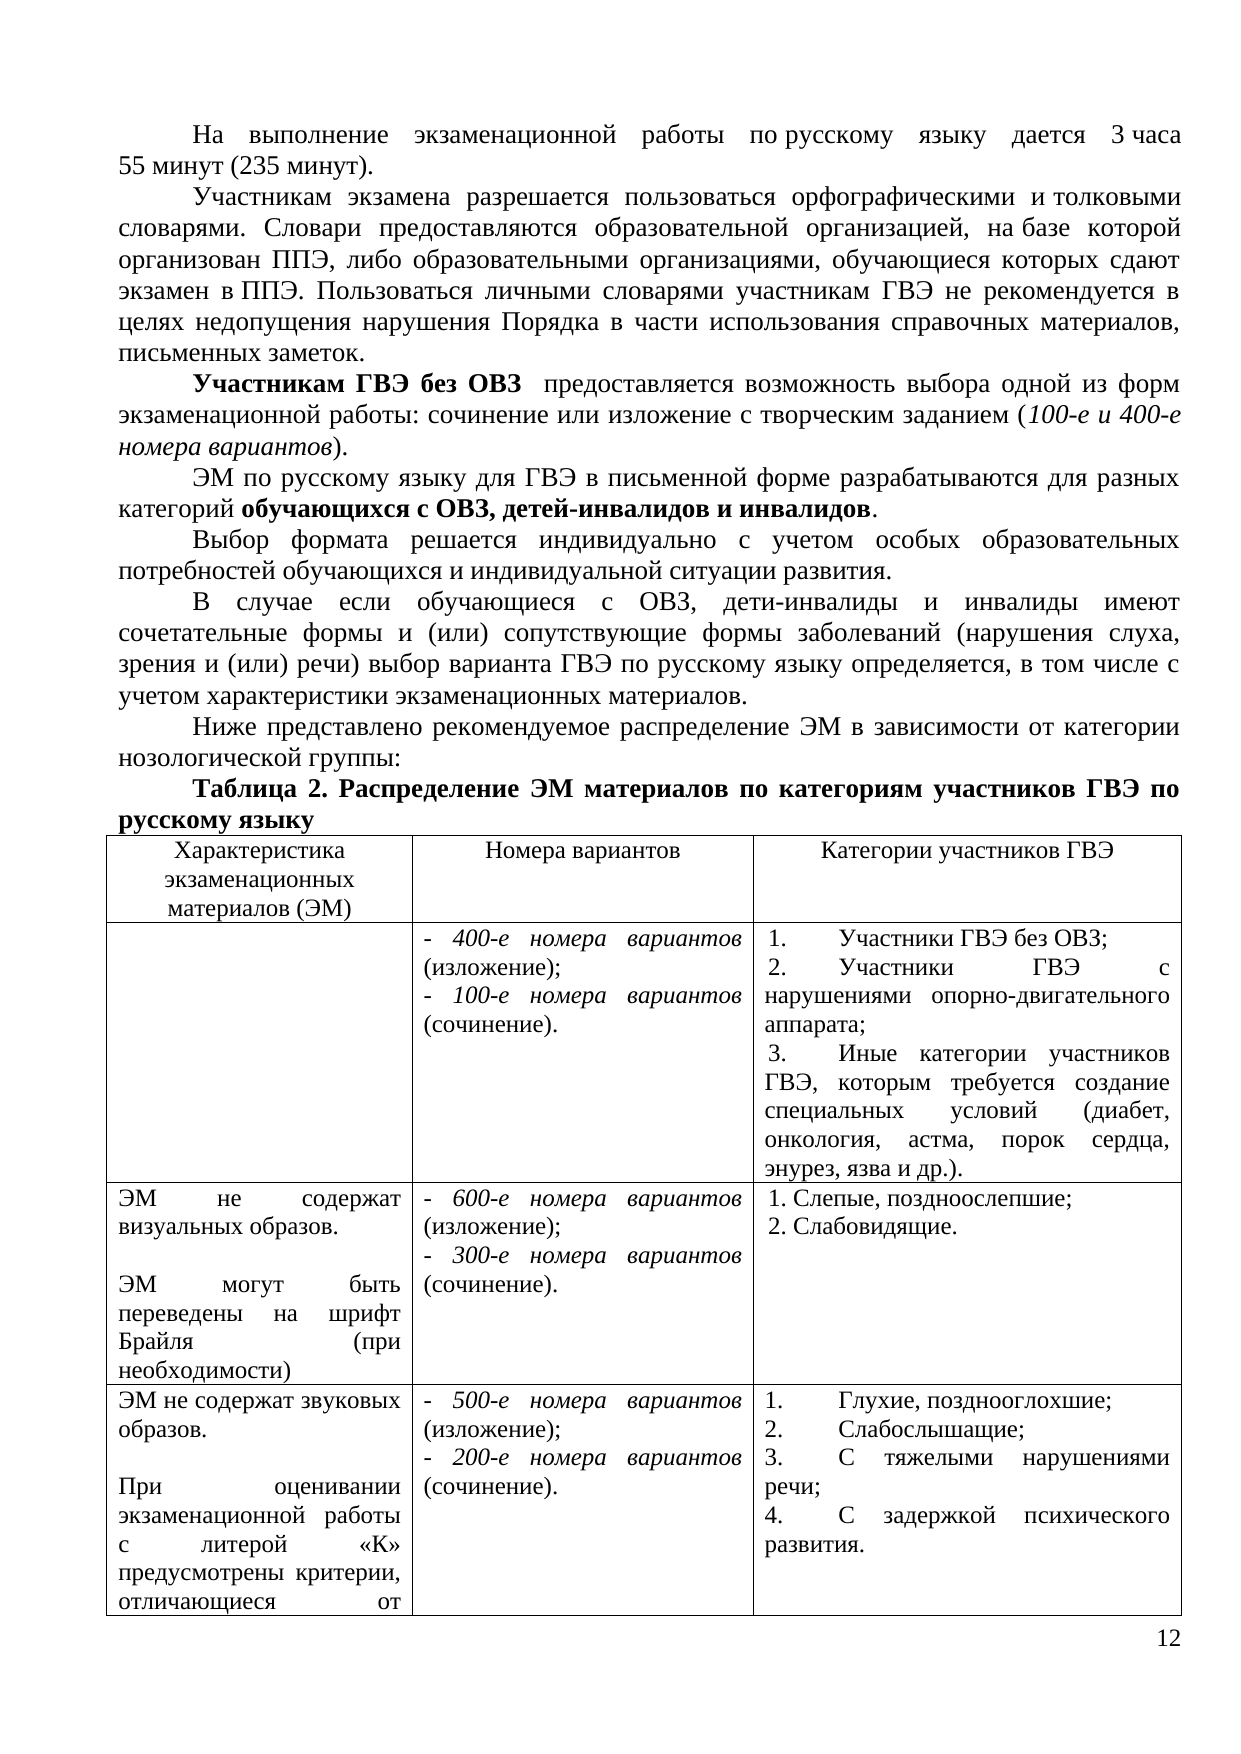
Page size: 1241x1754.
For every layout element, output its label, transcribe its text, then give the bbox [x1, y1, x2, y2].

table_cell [107, 1385, 412, 1615]
table_cell Участники ГВЭ без ОВЗ; Участники ГВЭ с нарушениями опорно-двигательного аппарата; Иные категории участников ГВЭ, которым требуется создание специальных условий (диабет, онкология, астма, порок сердца, энурез, язва и др.). [754, 923, 1181, 1182]
table_cell - 600-е номера вариантов (изложение); - 300-е номера вариантов (сочинение). [413, 1183, 753, 1384]
text Ниже представлено рекомендуемое распределение ЭМ в зависимости от категории нозологической группы: [118, 710, 1181, 772]
table_header Номера вариантов [413, 836, 753, 922]
text На выполнение экзаменационной работы по русскому языку дается 3 часа 55 минут (235 минут). [118, 118, 1181, 180]
text Участникам ГВЭ без ОВЗ предоставляется возможность выбора одной из форм экзаменационной работы: сочинение или изложение с творческим заданием (100-е и 400-е номера вариантов). [118, 367, 1181, 461]
table_header Характеристика экзаменационных материалов (ЭМ) [107, 836, 412, 922]
table_header Категории участников ГВЭ [754, 836, 1181, 922]
table_cell 1. Слепые, поздноослепшие; 2. Слабовидящие. [754, 1183, 1181, 1384]
text Выбор формата решается индивидуально с учетом особых образовательных потребностей обучающихся и индивидуальной ситуации развития. [118, 523, 1181, 585]
table_cell - 400-е номера вариантов (изложение); - 100-е номера вариантов (сочинение). [413, 923, 753, 1182]
table_cell ЭМ не содержат визуальных образов. ЭМ могут быть переведены на шрифт Брайля (при необходимости) [107, 1183, 412, 1384]
text Участникам экзамена разрешается пользоваться орфографическими и толковыми словарями. Словари предоставляются образовательной организацией, на базе которой организован ППЭ, либо образовательными организациями, обучающиеся которых сдают экзамен в ППЭ. Пользоваться личными словарями участникам ГВЭ не рекомендуется в целях недопущения нарушения Порядка в части использования справочных материалов, письменных заметок. [118, 180, 1181, 367]
table_cell [107, 923, 412, 1182]
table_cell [413, 1385, 753, 1615]
text В случае если обучающиеся с ОВЗ, дети-инвалиды и инвалиды имеют сочетательные формы и (или) сопутствующие формы заболеваний (нарушения слуха, зрения и (или) речи) выбор варианта ГВЭ по русскому языку определяется, в том числе с учетом характеристики экзаменационных материалов. [118, 585, 1181, 710]
text Таблица 2. Распределение ЭМ материалов по категориям участников ГВЭ по русскому языку [118, 772, 1181, 834]
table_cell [754, 1385, 1181, 1615]
text ЭМ по русскому языку для ГВЭ в письменной форме разрабатываются для разных категорий обучающихся с ОВЗ, детей-инвалидов и инвалидов. [118, 461, 1181, 523]
